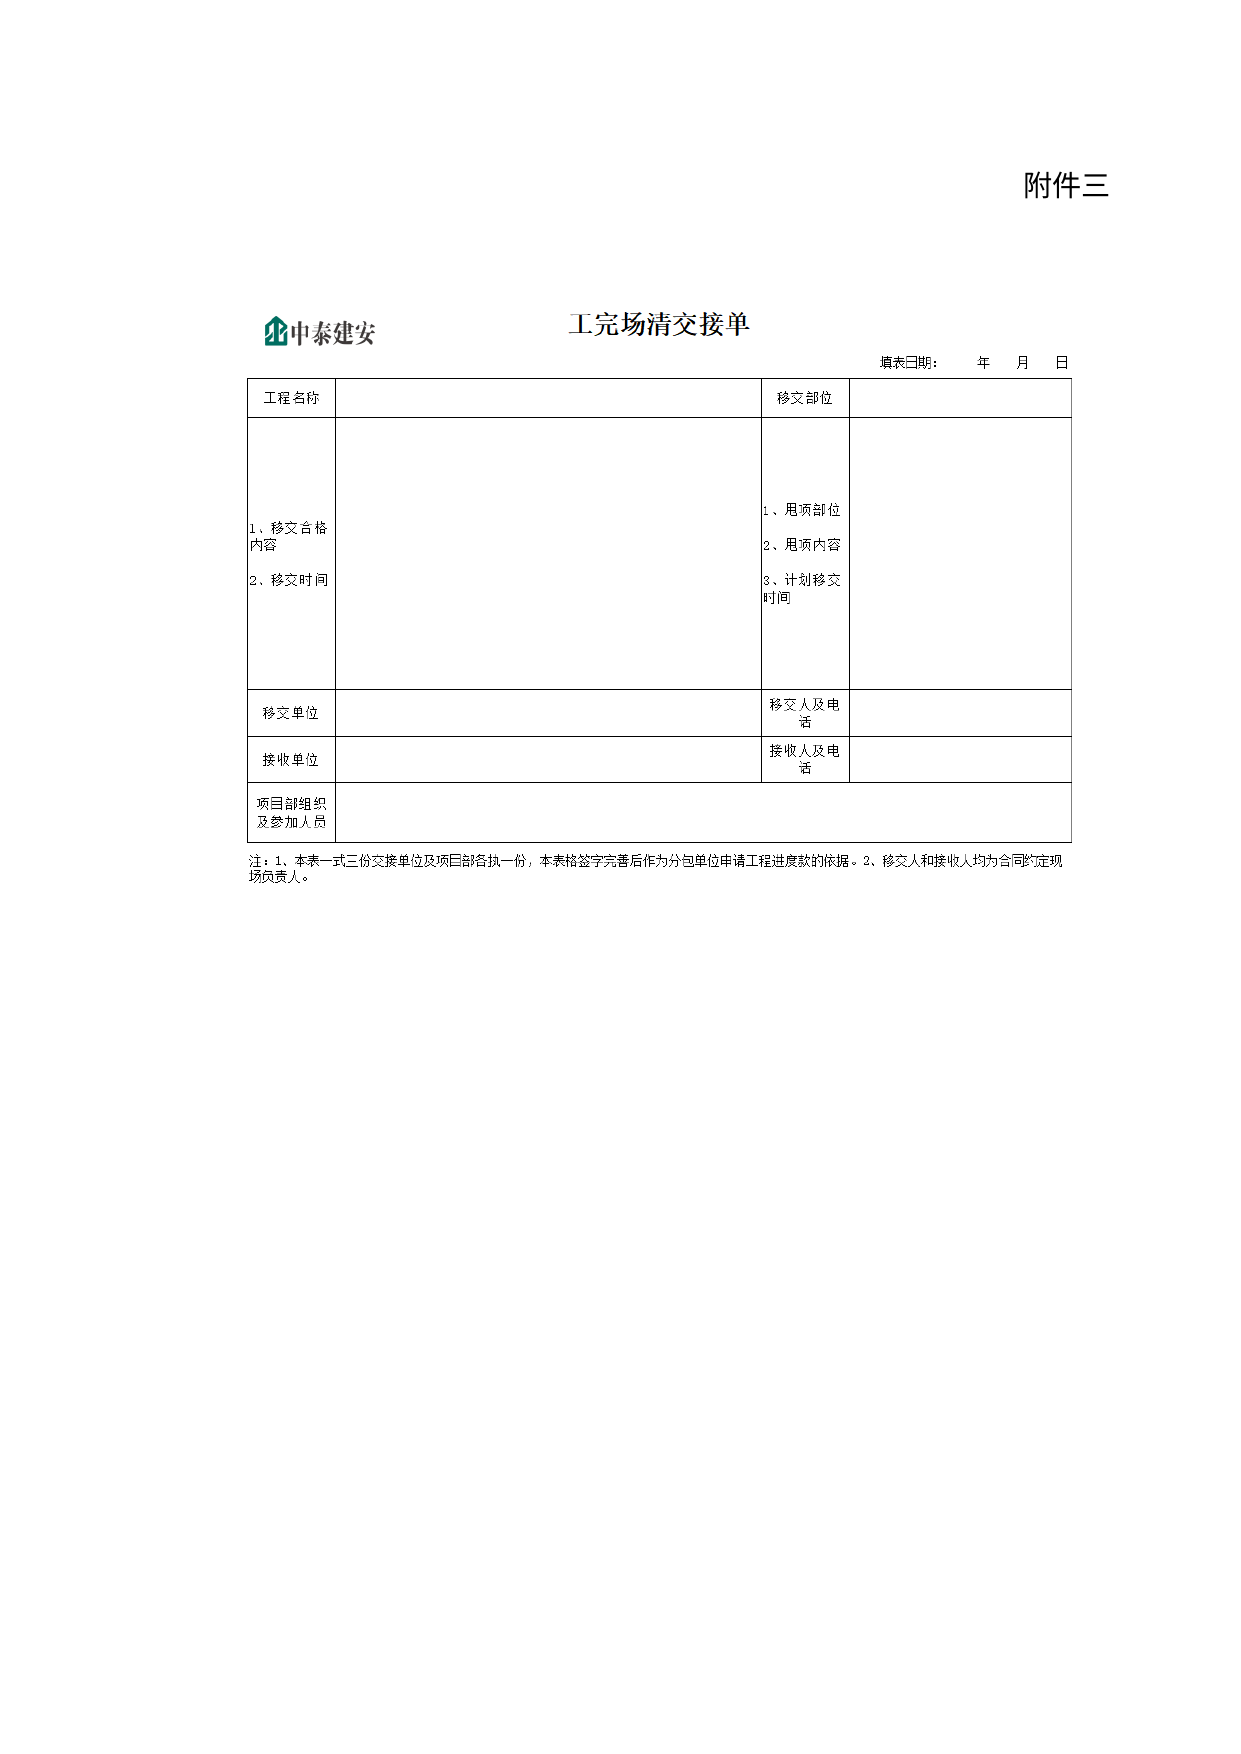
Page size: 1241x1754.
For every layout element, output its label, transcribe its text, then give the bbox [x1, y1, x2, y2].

text 附件三 [123, 153, 1110, 214]
picture [166, 305, 1154, 932]
